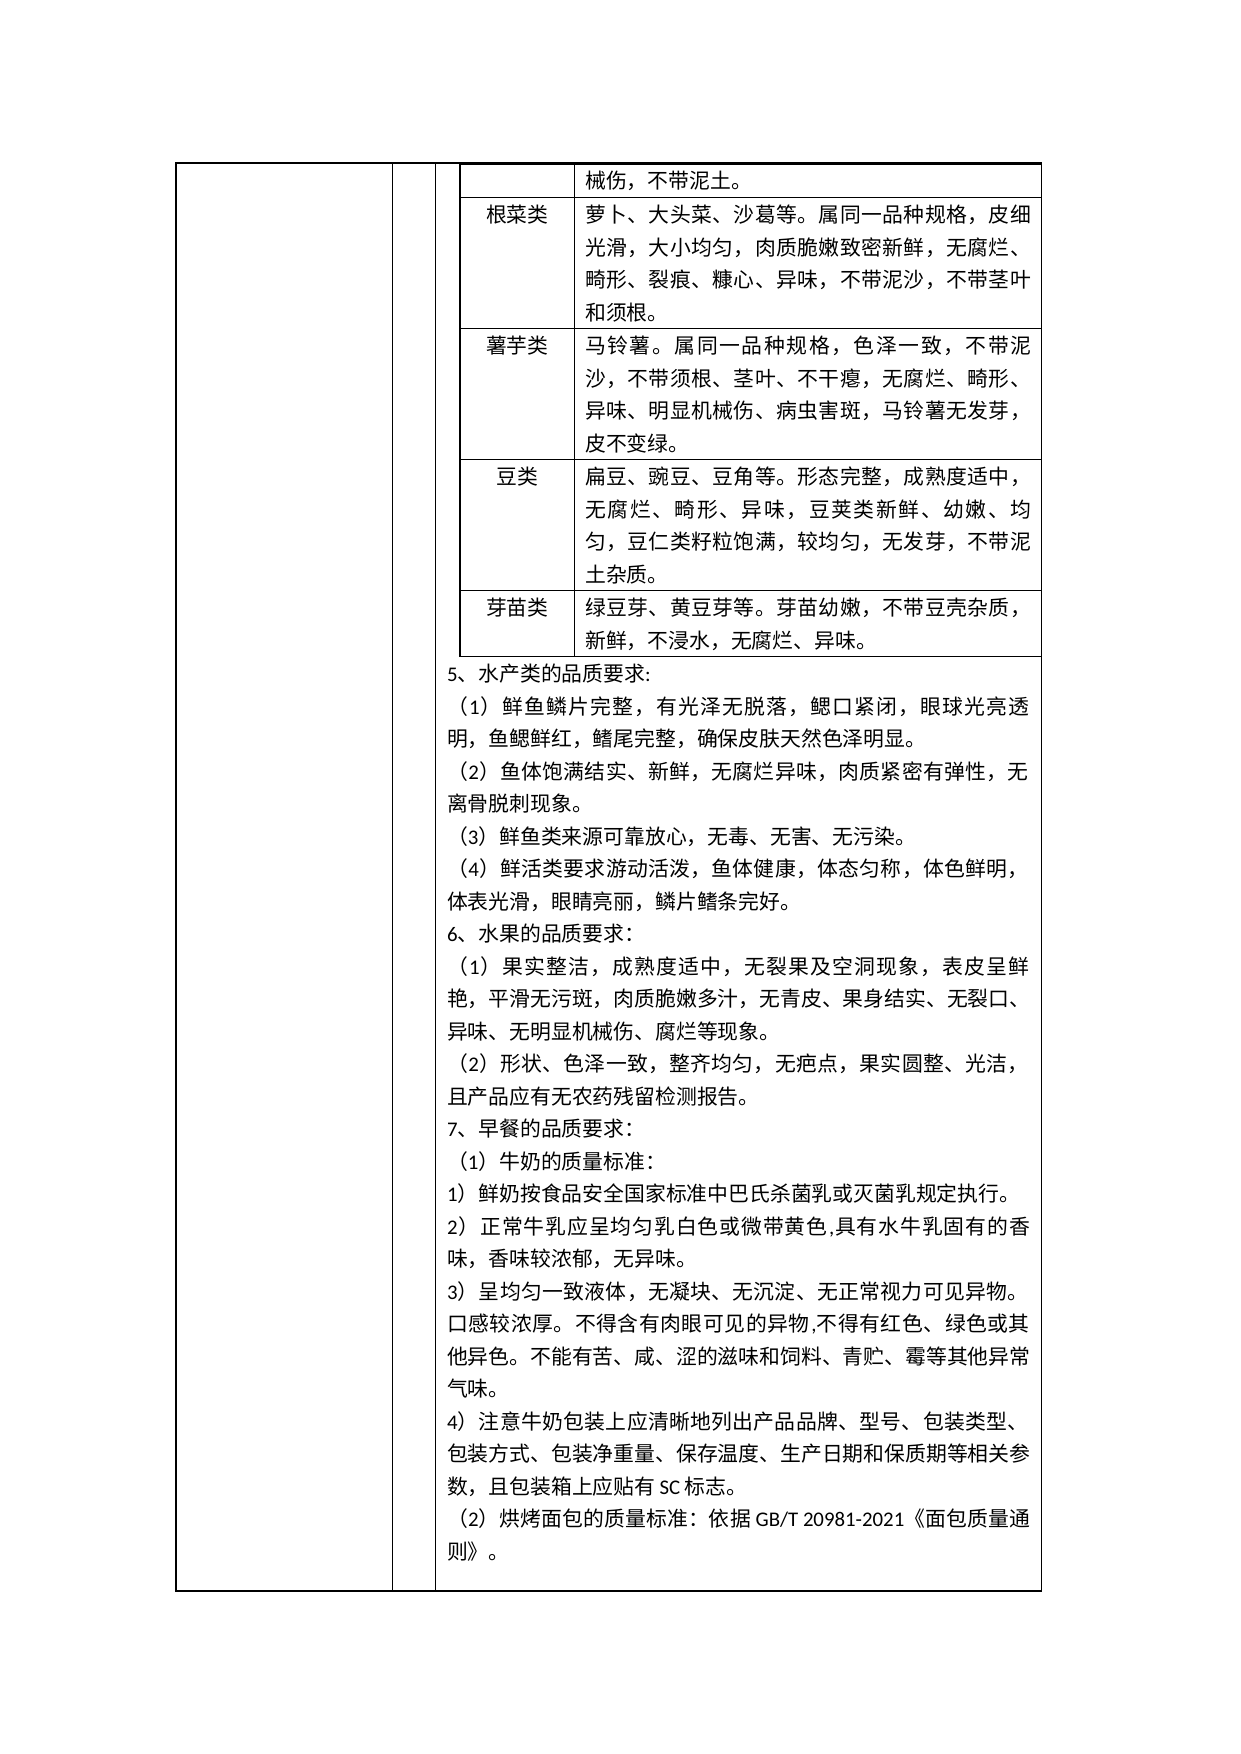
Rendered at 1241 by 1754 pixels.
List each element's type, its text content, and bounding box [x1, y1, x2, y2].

table_cell 1 [393, 164, 435, 1590]
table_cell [436, 164, 1041, 1590]
table_cell [177, 164, 392, 1590]
